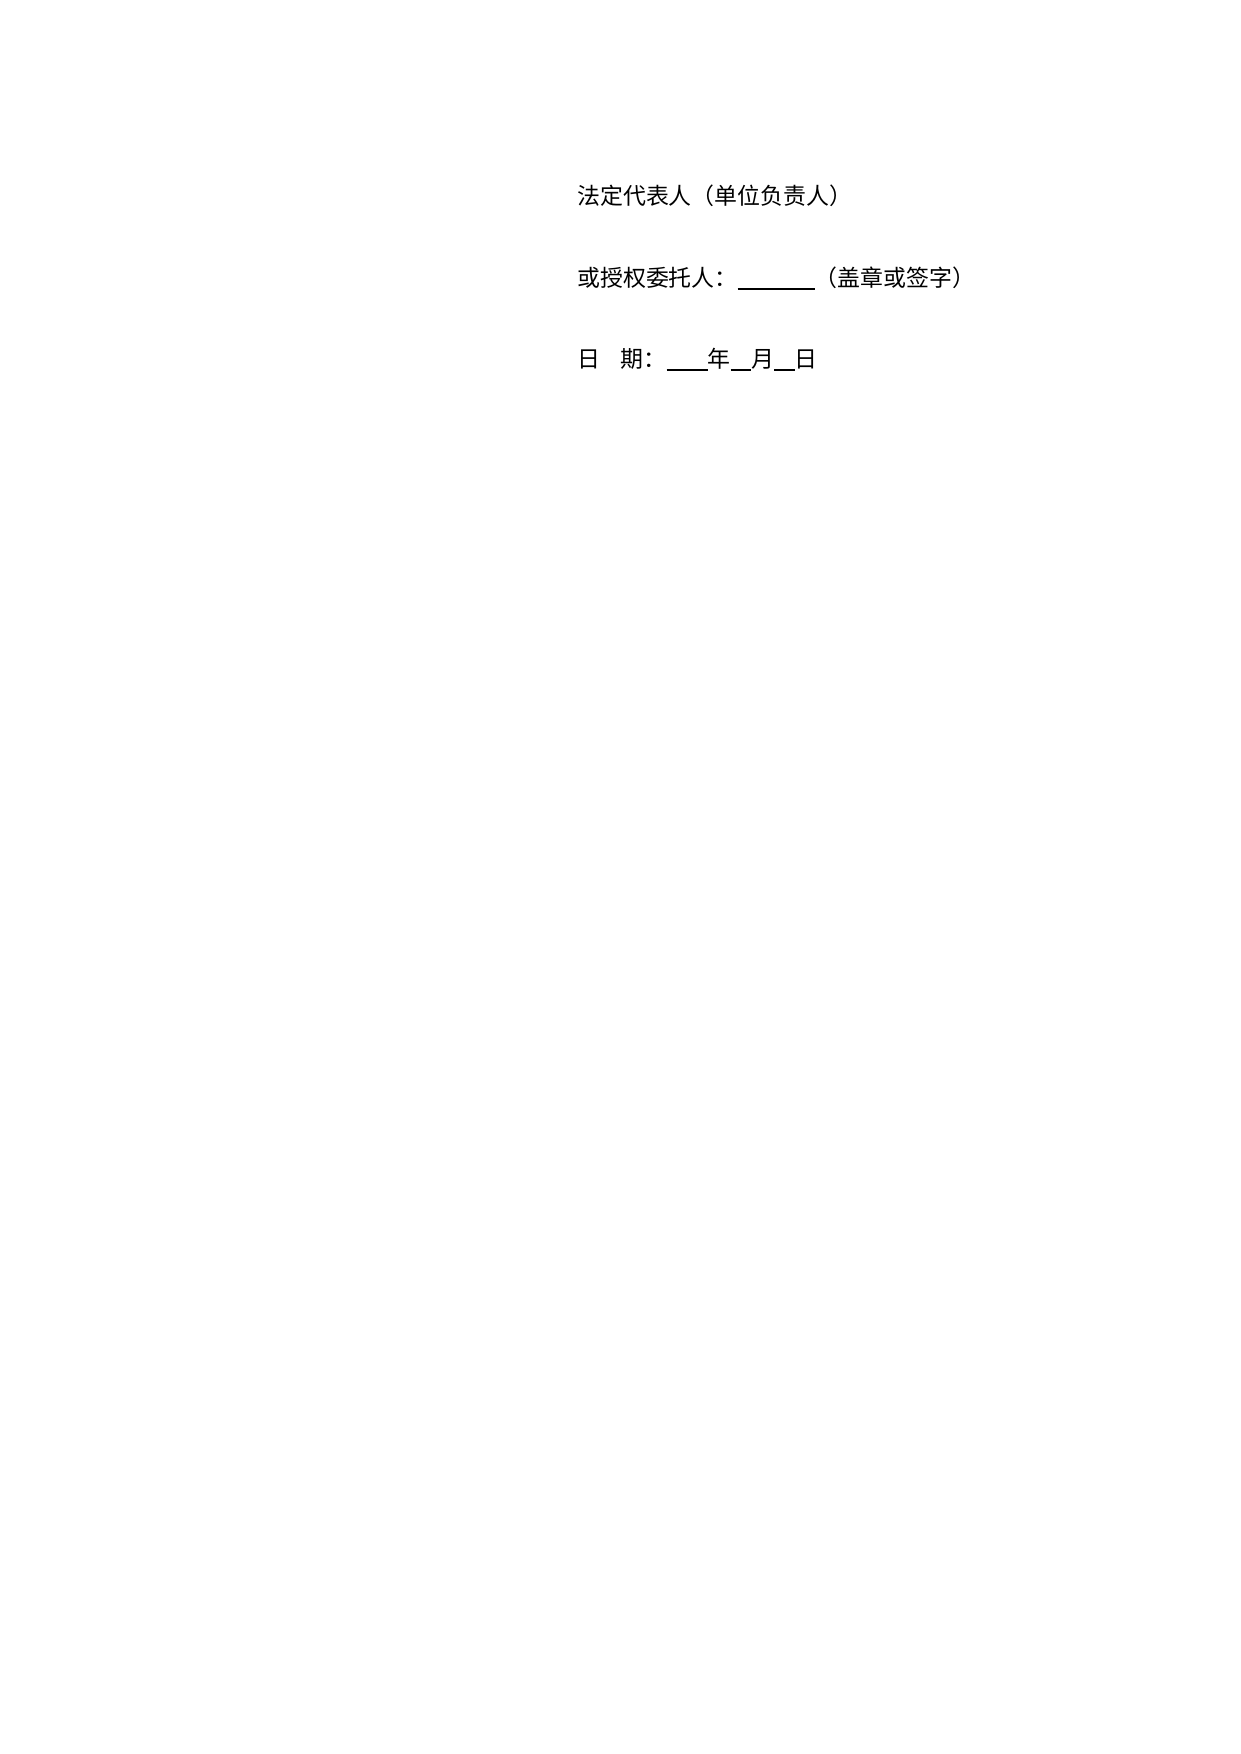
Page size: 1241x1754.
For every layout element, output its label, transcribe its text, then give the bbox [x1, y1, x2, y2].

text 法定代表人（单位负责人） [187, 162, 1053, 227]
text 日 期： 年 月 日 [187, 325, 1053, 390]
text 或授权委托人： （盖章或签字） [187, 243, 1053, 308]
